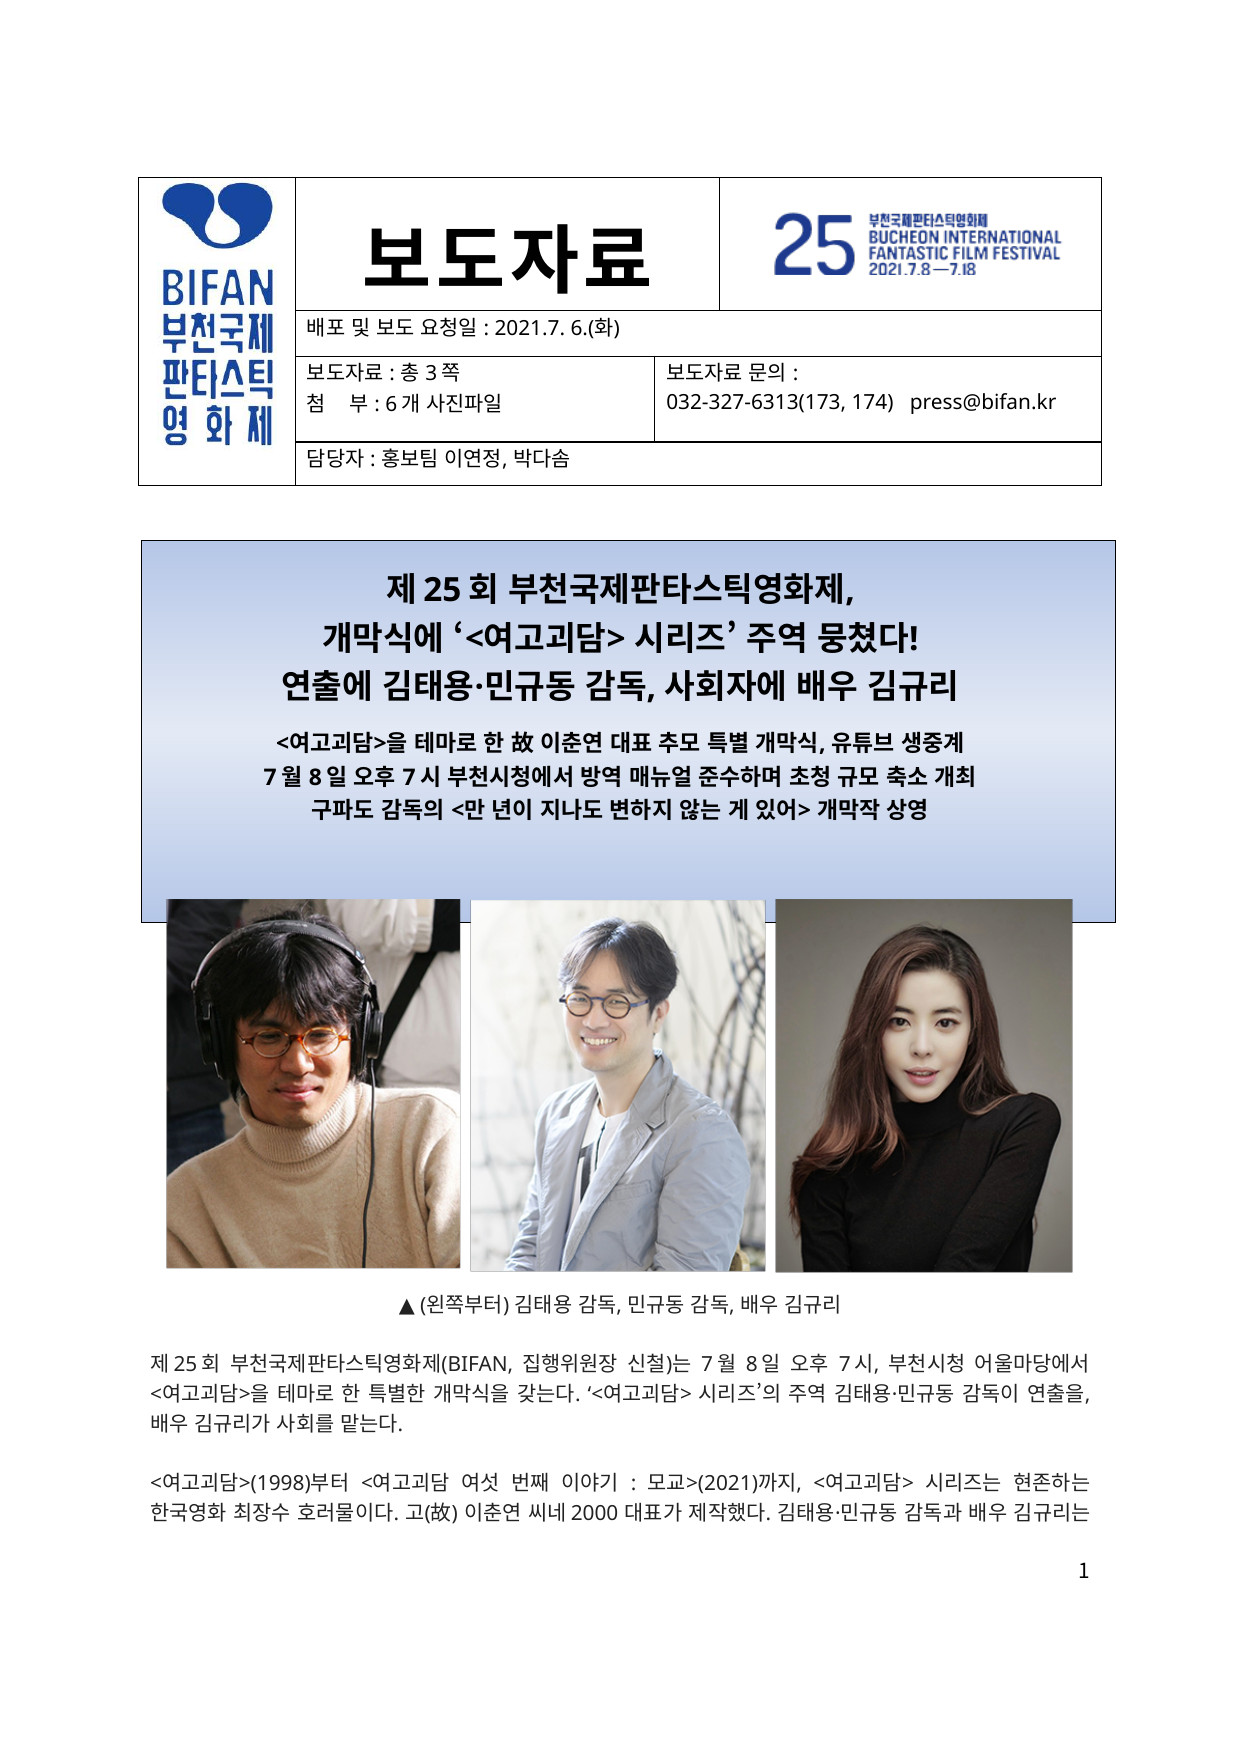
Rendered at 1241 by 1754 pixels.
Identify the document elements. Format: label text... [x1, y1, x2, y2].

text 개막식에 ‘<여고괴담> 시리즈’ 주역 뭉쳤다! [150, 611, 1090, 660]
table_cell 담당자 : 홍보팀 이연정, 박다솜 [296, 443, 1101, 485]
table_header 보 도 자 료 [296, 178, 719, 310]
text 제25회 부천국제판타스틱영화제, [150, 563, 1090, 611]
text <여고괴담>을 테마로 한 故 이춘연 대표 추모 특별 개막식, 유튜브 생중계 [150, 725, 1090, 758]
text 연출에 김태용·민규동 감독, 사회자에 배우 김규리 [150, 660, 1090, 708]
text 7월 8일 오후 7시 부천시청에서 방역 매뉴얼 준수하며 초청 규모 축소 개최 [150, 758, 1090, 792]
text 제25회 부천국제판타스틱영화제(BIFAN, 집행위원장 신철)는 7월 8일 오후 7시, 부천시청 어울마당에서 <여고괴담>을 테마로 한 특별한 개막식을 갖는다. ‘<여고괴담> 시리즈’의 주역 김태용·민규동 감독이 연출을, 배우 김규리가 사회를 맡는다. [150, 1347, 1090, 1438]
text ▲ (왼쪽부터) 김태용 감독, 민규동 감독, 배우 김규리 [150, 1289, 1090, 1318]
table_cell 배포 및 보도 요청일 : 2021.7. 6.(화) [296, 311, 1101, 356]
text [150, 1466, 1090, 1527]
table_header [139, 178, 295, 485]
picture [150, 899, 1090, 1289]
picture [771, 212, 1064, 275]
text 구파도 감독의 <만 년이 지나도 변하지 않는 게 있어> 개막작 상영 [150, 792, 1090, 825]
table_cell 보도자료 : 총 3쪽 첨 부 : 6개 사진파일 [296, 357, 654, 441]
table_header [720, 178, 1101, 310]
picture [157, 178, 277, 452]
table_cell 보도자료 문의 : 032-327-6313(173, 174) press@bifan.kr [655, 357, 1101, 441]
